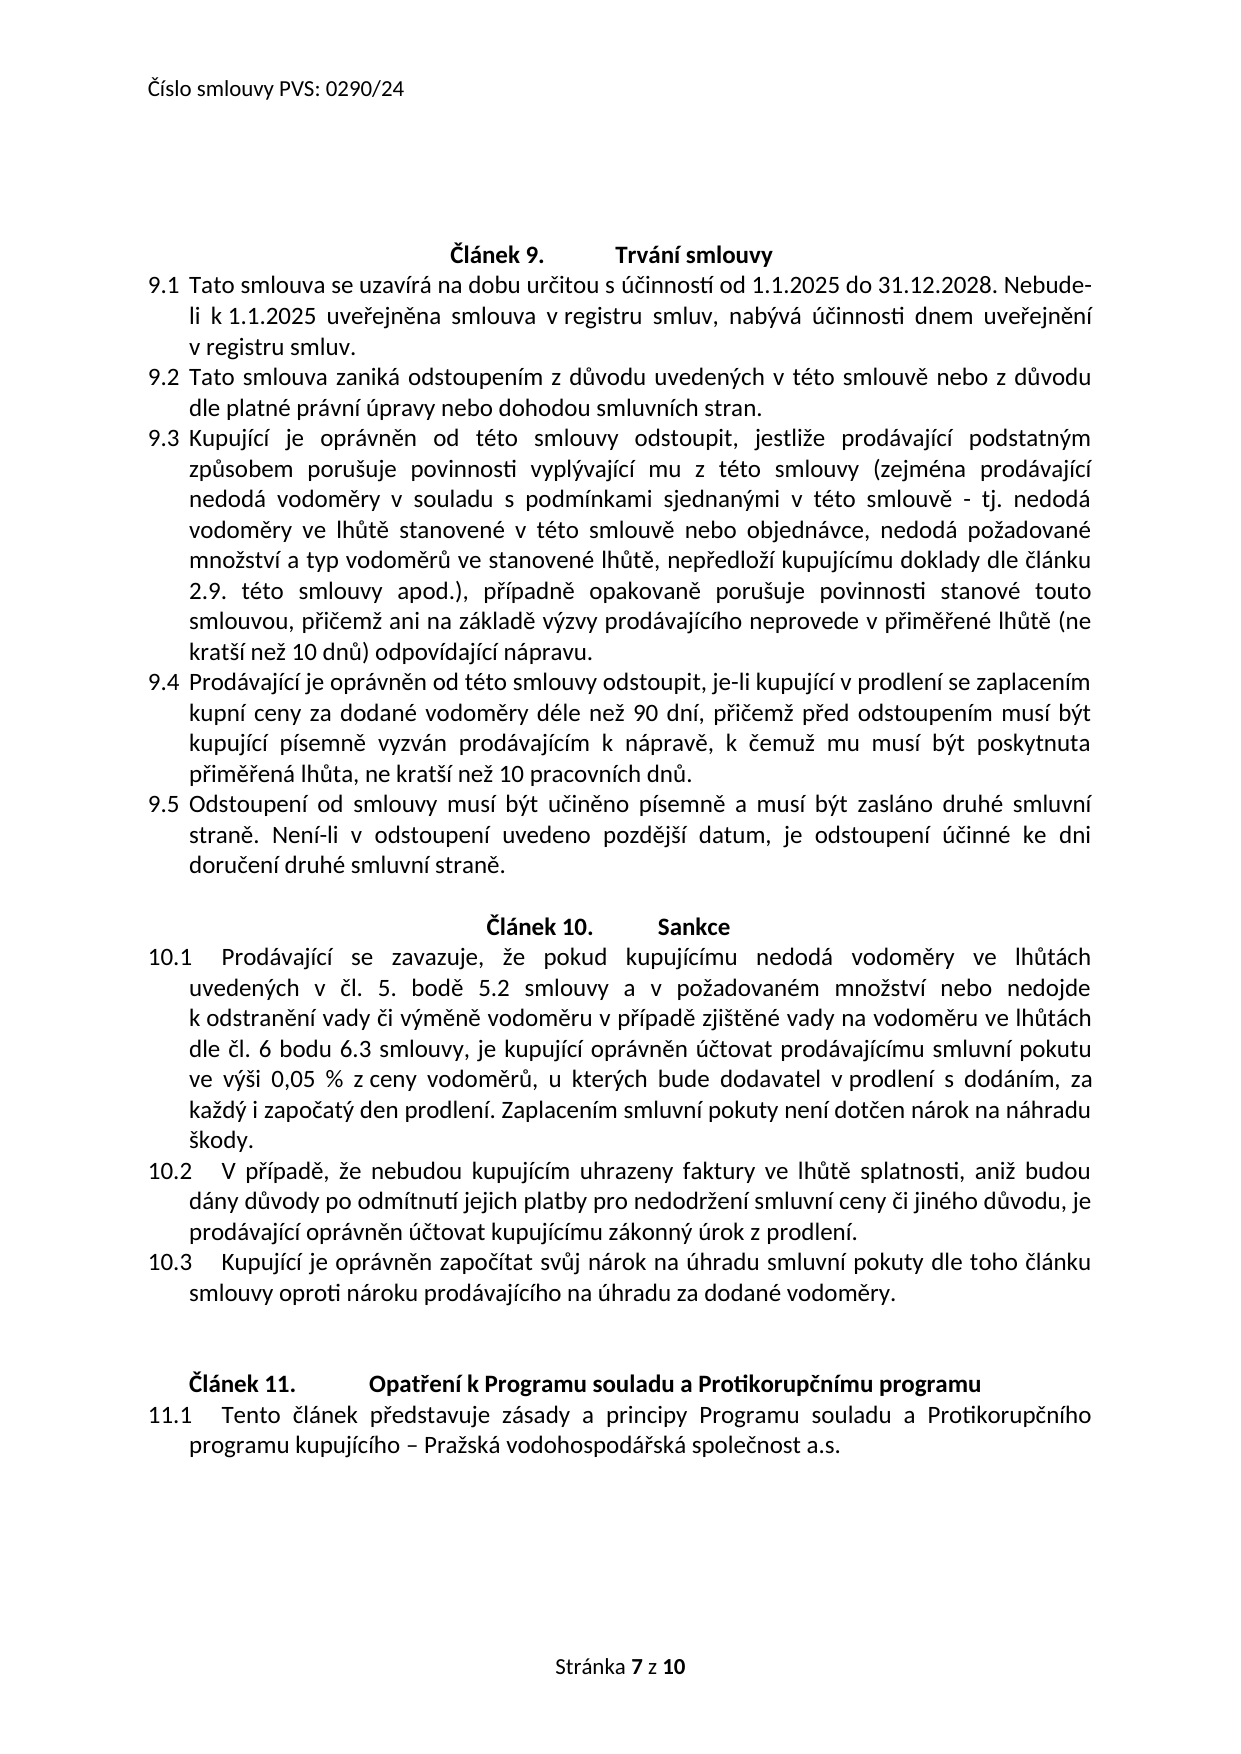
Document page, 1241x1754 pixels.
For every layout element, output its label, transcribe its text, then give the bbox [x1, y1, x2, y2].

list Prodávající je oprávněn od této smlouvy odstoupit, je-li kupující v prodlení se zaplacením kupní ceny za dodané vodoměry déle než 90 dní, přičemž před odstoupením musí být kupující písemně vyzván prodávajícím k nápravě, k čemuž mu musí být poskytnuta přiměřená lhůta, ne kratší než 10 pracovních dnů. [148, 666, 1093, 788]
list Trvání smlouvy [178, 239, 1093, 270]
list Tato smlouva se uzavírá na dobu určitou s účinností od 1.1.2025 do 31.12.2028. Nebude-li k 1.1.2025 uveřejněna smlouva v registru smluv, nabývá účinnosti dnem uveřejnění v registru smluv. [148, 270, 1093, 361]
list Sankce [178, 911, 1093, 941]
list Kupující je oprávněn započítat svůj nárok na úhradu smluvní pokuty dle toho článku smlouvy oproti nároku prodávajícího na úhradu za dodané vodoměry. [148, 1246, 1093, 1307]
list Článek 11. Opatření k Programu souladu a Protikorupčnímu programu [189, 1368, 1093, 1399]
list 11.1 Tento článek představuje zásady a principy Programu souladu a Protikorupčního programu kupujícího – Pražská vodohospodářská společnost a.s. [148, 1399, 1093, 1460]
list Tato smlouva zaniká odstoupením z důvodu uvedených v této smlouvě nebo z důvodu dle platné právní úpravy nebo dohodou smluvních stran. [148, 361, 1093, 422]
list Odstoupení od smlouvy musí být učiněno písemně a musí být zasláno druhé smluvní straně. Není-li v odstoupení uvedeno pozdější datum, je odstoupení účinné ke dni doručení druhé smluvní straně. [148, 788, 1093, 880]
list V případě, že nebudou kupujícím uhrazeny faktury ve lhůtě splatnosti, aniž budou dány důvody po odmítnutí jejich platby pro nedodržení smluvní ceny či jiného důvodu, je prodávající oprávněn účtovat kupujícímu zákonný úrok z prodlení. [148, 1155, 1093, 1246]
list Prodávající se zavazuje, že pokud kupujícímu nedodá vodoměry ve lhůtách uvedených v čl. 5. bodě 5.2 smlouvy a v požadovaném množství nebo nedojde k odstranění vady či výměně vodoměru v případě zjištěné vady na vodoměru ve lhůtách dle čl. 6 bodu 6.3 smlouvy, je kupující oprávněn účtovat prodávajícímu smluvní pokutu ve výši 0,05 % z ceny vodoměrů, u kterých bude dodavatel v prodlení s dodáním, za každý i započatý den prodlení. Zaplacením smluvní pokuty není dotčen nárok na náhradu škody. [148, 941, 1093, 1155]
list Kupující je oprávněn od této smlouvy odstoupit, jestliže prodávající podstatným způsobem porušuje povinnosti vyplývající mu z této smlouvy (zejména prodávající nedodá vodoměry v souladu s podmínkami sjednanými v této smlouvě - tj. nedodá vodoměry ve lhůtě stanovené v této smlouvě nebo objednávce, nedodá požadované množství a typ vodoměrů ve stanovené lhůtě, nepředloží kupujícímu doklady dle článku 2.9. této smlouvy apod.), případně opakovaně porušuje povinnosti stanové touto smlouvou, přičemž ani na základě výzvy prodávajícího neprovede v přiměřené lhůtě (ne kratší než 10 dnů) odpovídající nápravu. [148, 422, 1093, 666]
